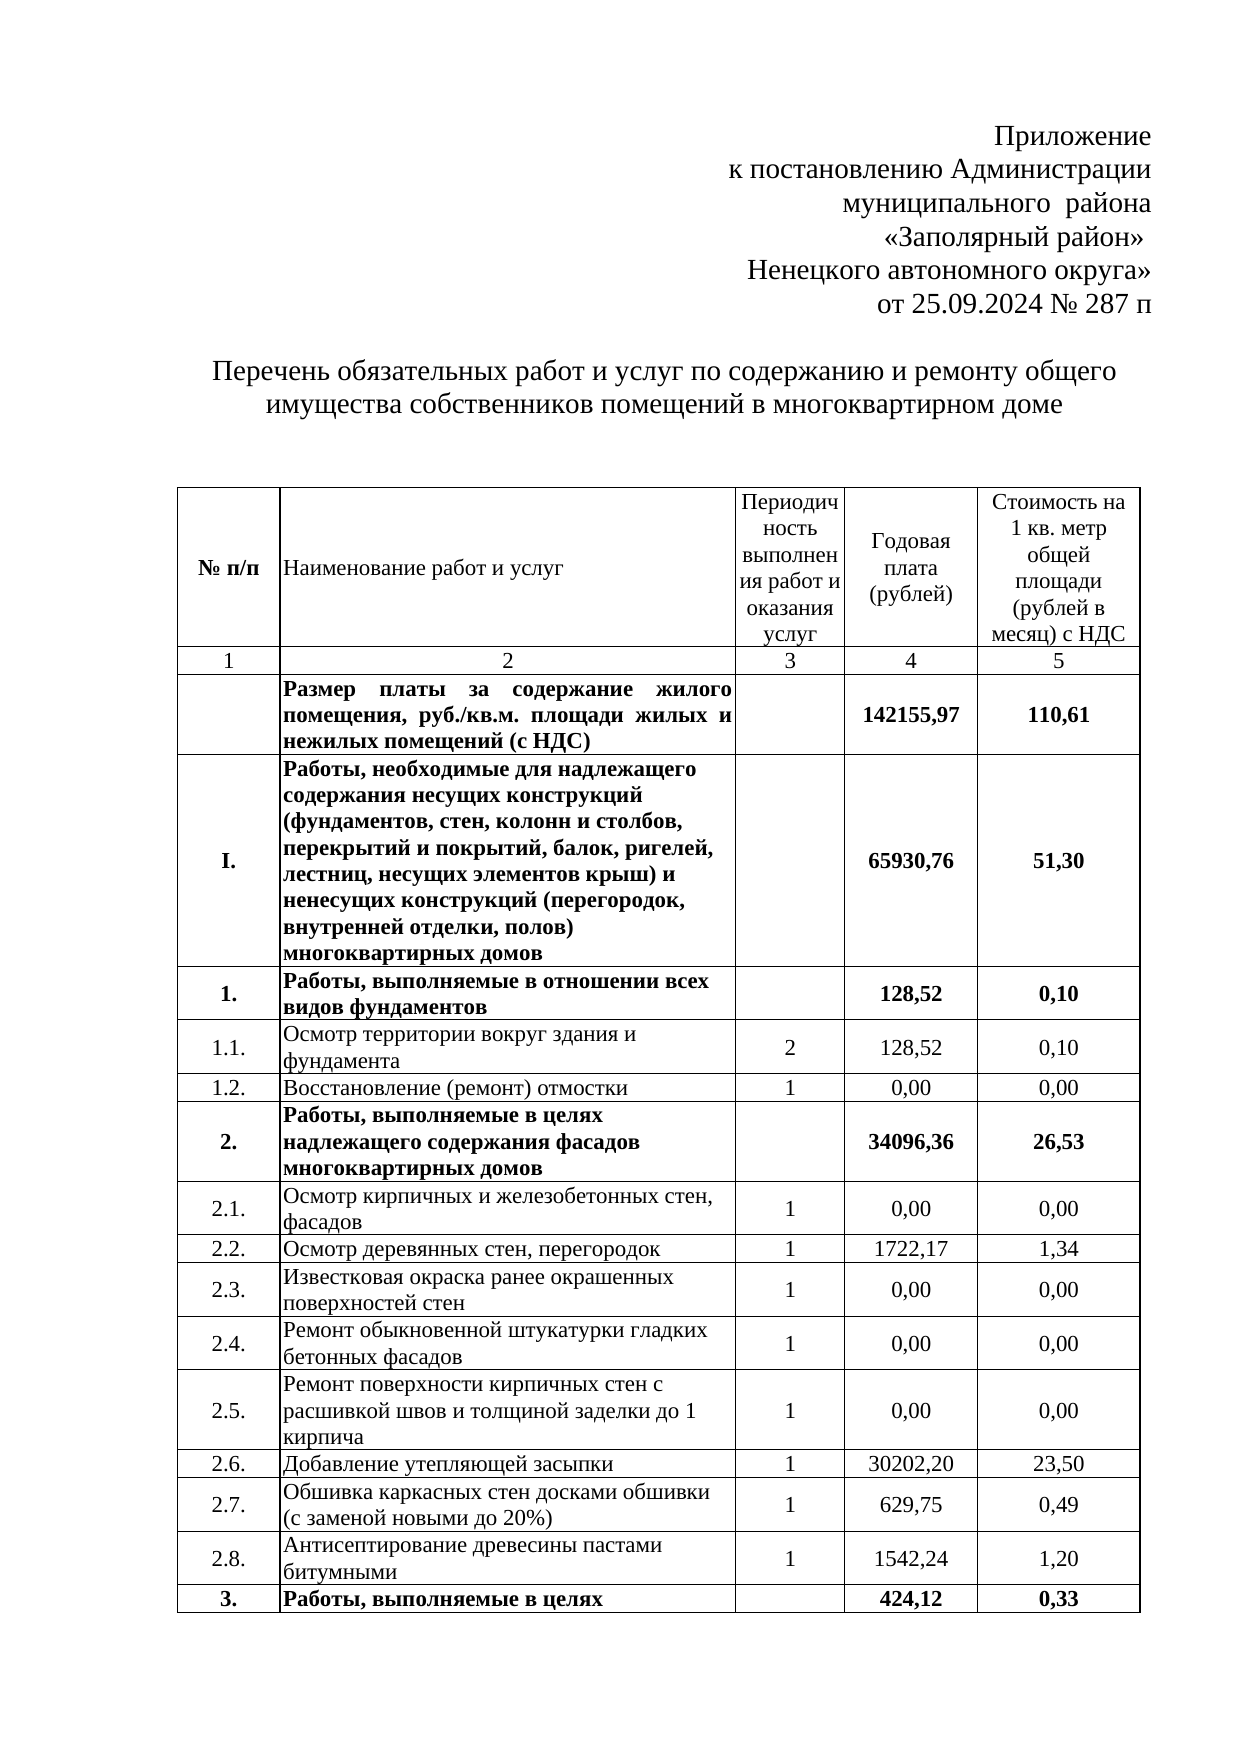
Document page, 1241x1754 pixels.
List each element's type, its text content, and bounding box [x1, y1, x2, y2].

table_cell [281, 1585, 735, 1612]
table_cell 1 [736, 1182, 844, 1234]
table_cell 2.5. [178, 1370, 279, 1449]
table_cell Осмотр деревянных стен, перегородок [281, 1235, 735, 1262]
table_cell 1 [736, 1263, 844, 1316]
table_header Периодичность выполнения работ и оказания услуг [736, 488, 844, 646]
table_cell 2.7. [178, 1478, 279, 1531]
table_header Стоимость на 1 кв. метр общей площади (рублей в месяц) с НДС [978, 488, 1139, 646]
table_cell 0,00 [978, 1074, 1139, 1101]
table_cell 30202,20 [845, 1450, 977, 1477]
text Приложение [177, 118, 1152, 152]
text Перечень обязательных работ и услуг по содержанию и ремонту общего имущества собственников помещений в многоквартирном доме [177, 353, 1152, 420]
table_header Годовая плата (рублей) [845, 488, 977, 646]
table_cell 1 [178, 647, 279, 674]
table_cell 0,00 [978, 1370, 1139, 1449]
table_cell 0,33 [978, 1585, 1139, 1612]
table_cell 128,52 [845, 1020, 977, 1073]
table_cell 2. [178, 1102, 279, 1181]
table_cell 1.2. [178, 1074, 279, 1101]
table_cell 51,30 [978, 755, 1139, 966]
table_cell 2 [281, 647, 735, 674]
table_cell 23,50 [978, 1450, 1139, 1477]
table_cell Восстановление (ремонт) отмостки [281, 1074, 735, 1101]
table_cell Осмотр территории вокруг здания и фундамента [281, 1020, 735, 1073]
table_cell I. [178, 755, 279, 966]
table_cell 0,49 [978, 1478, 1139, 1531]
table_cell Работы, выполняемые в целях надлежащего содержания фасадов многоквартирных домов [281, 1102, 735, 1181]
table_cell 1722,17 [845, 1235, 977, 1262]
table_cell 0,00 [845, 1317, 977, 1369]
table_cell [736, 1585, 844, 1612]
table_cell 3. [178, 1585, 279, 1612]
table_cell 2.6. [178, 1450, 279, 1477]
table_cell 1 [736, 1450, 844, 1477]
table_cell 26,53 [978, 1102, 1139, 1181]
table_cell 2.8. [178, 1532, 279, 1584]
table_cell 2 [736, 1020, 844, 1073]
table_cell [736, 967, 844, 1019]
table_cell Ремонт поверхности кирпичных стен с расшивкой швов и толщиной заделки до 1 кирпича [281, 1370, 735, 1449]
table_cell 34096,36 [845, 1102, 977, 1181]
text «Заполярный район» Ненецкого автономного округа» [177, 219, 1152, 286]
table_cell 1,34 [978, 1235, 1139, 1262]
table_cell 1 [736, 1370, 844, 1449]
table_cell Размер платы за содержание жилого помещения, руб./кв.м. площади жилых и нежилых помещений (с НДС) [281, 675, 735, 754]
table_cell [736, 1102, 844, 1181]
table_cell [736, 755, 844, 966]
table_cell 2.3. [178, 1263, 279, 1316]
table_cell 424,12 [845, 1585, 977, 1612]
table_cell 1542,24 [845, 1532, 977, 1584]
table_cell 142155,97 [845, 675, 977, 754]
table_cell 0,10 [978, 967, 1139, 1019]
table_cell Обшивка каркасных стен досками обшивки (с заменой новыми до 20%) [281, 1478, 735, 1531]
table_cell 1 [736, 1532, 844, 1584]
table_cell 629,75 [845, 1478, 977, 1531]
table_cell 2.2. [178, 1235, 279, 1262]
table_cell 4 [845, 647, 977, 674]
table_cell 1 [736, 1074, 844, 1101]
table_cell 65930,76 [845, 755, 977, 966]
table_cell 1 [736, 1235, 844, 1262]
table_cell 1,20 [978, 1532, 1139, 1584]
table_cell Работы, необходимые для надлежащего содержания несущих конструкций (фундаментов, стен, колонн и столбов, перекрытий и покрытий, балок, ригелей, лестниц, несущих элементов крыш) и ненесущих конструкций (перегородок, внутренней отделки, полов) многоквартирных домов [281, 755, 735, 966]
table_cell Ремонт обыкновенной штукатурки гладких бетонных фасадов [281, 1317, 735, 1369]
table_cell 5 [978, 647, 1139, 674]
table_header № п/п [178, 488, 279, 646]
table_cell Осмотр кирпичных и железобетонных стен, фасадов [281, 1182, 735, 1234]
table_cell [178, 675, 279, 754]
table_cell 3 [736, 647, 844, 674]
table_cell 0,00 [845, 1263, 977, 1316]
table_cell 0,10 [978, 1020, 1139, 1073]
table_cell 0,00 [845, 1074, 977, 1101]
table_cell 0,00 [978, 1263, 1139, 1316]
table_cell 1 [736, 1317, 844, 1369]
table_cell Добавление утепляющей засыпки [281, 1450, 735, 1477]
text от 25.09.2024 № 287 п [177, 286, 1152, 319]
table_cell Работы, выполняемые в отношении всех видов фундаментов [281, 967, 735, 1019]
table_cell 1.1. [178, 1020, 279, 1073]
table_cell 110,61 [978, 675, 1139, 754]
table_cell 2.4. [178, 1317, 279, 1369]
table_cell Известковая окраска ранее окрашенных поверхностей стен [281, 1263, 735, 1316]
text муниципального района [177, 185, 1152, 219]
table_cell 0,00 [978, 1317, 1139, 1369]
table_cell 0,00 [978, 1182, 1139, 1234]
text к постановлению Администрации [177, 152, 1152, 185]
table_cell [736, 675, 844, 754]
table_cell 1. [178, 967, 279, 1019]
table_cell 0,00 [845, 1182, 977, 1234]
table_cell 1 [736, 1478, 844, 1531]
table_cell 0,00 [845, 1370, 977, 1449]
table_cell Антисептирование древесины пастами битумными [281, 1532, 735, 1584]
table_cell 128,52 [845, 967, 977, 1019]
table_header Наименование работ и услуг [281, 488, 735, 646]
table_cell 2.1. [178, 1182, 279, 1234]
